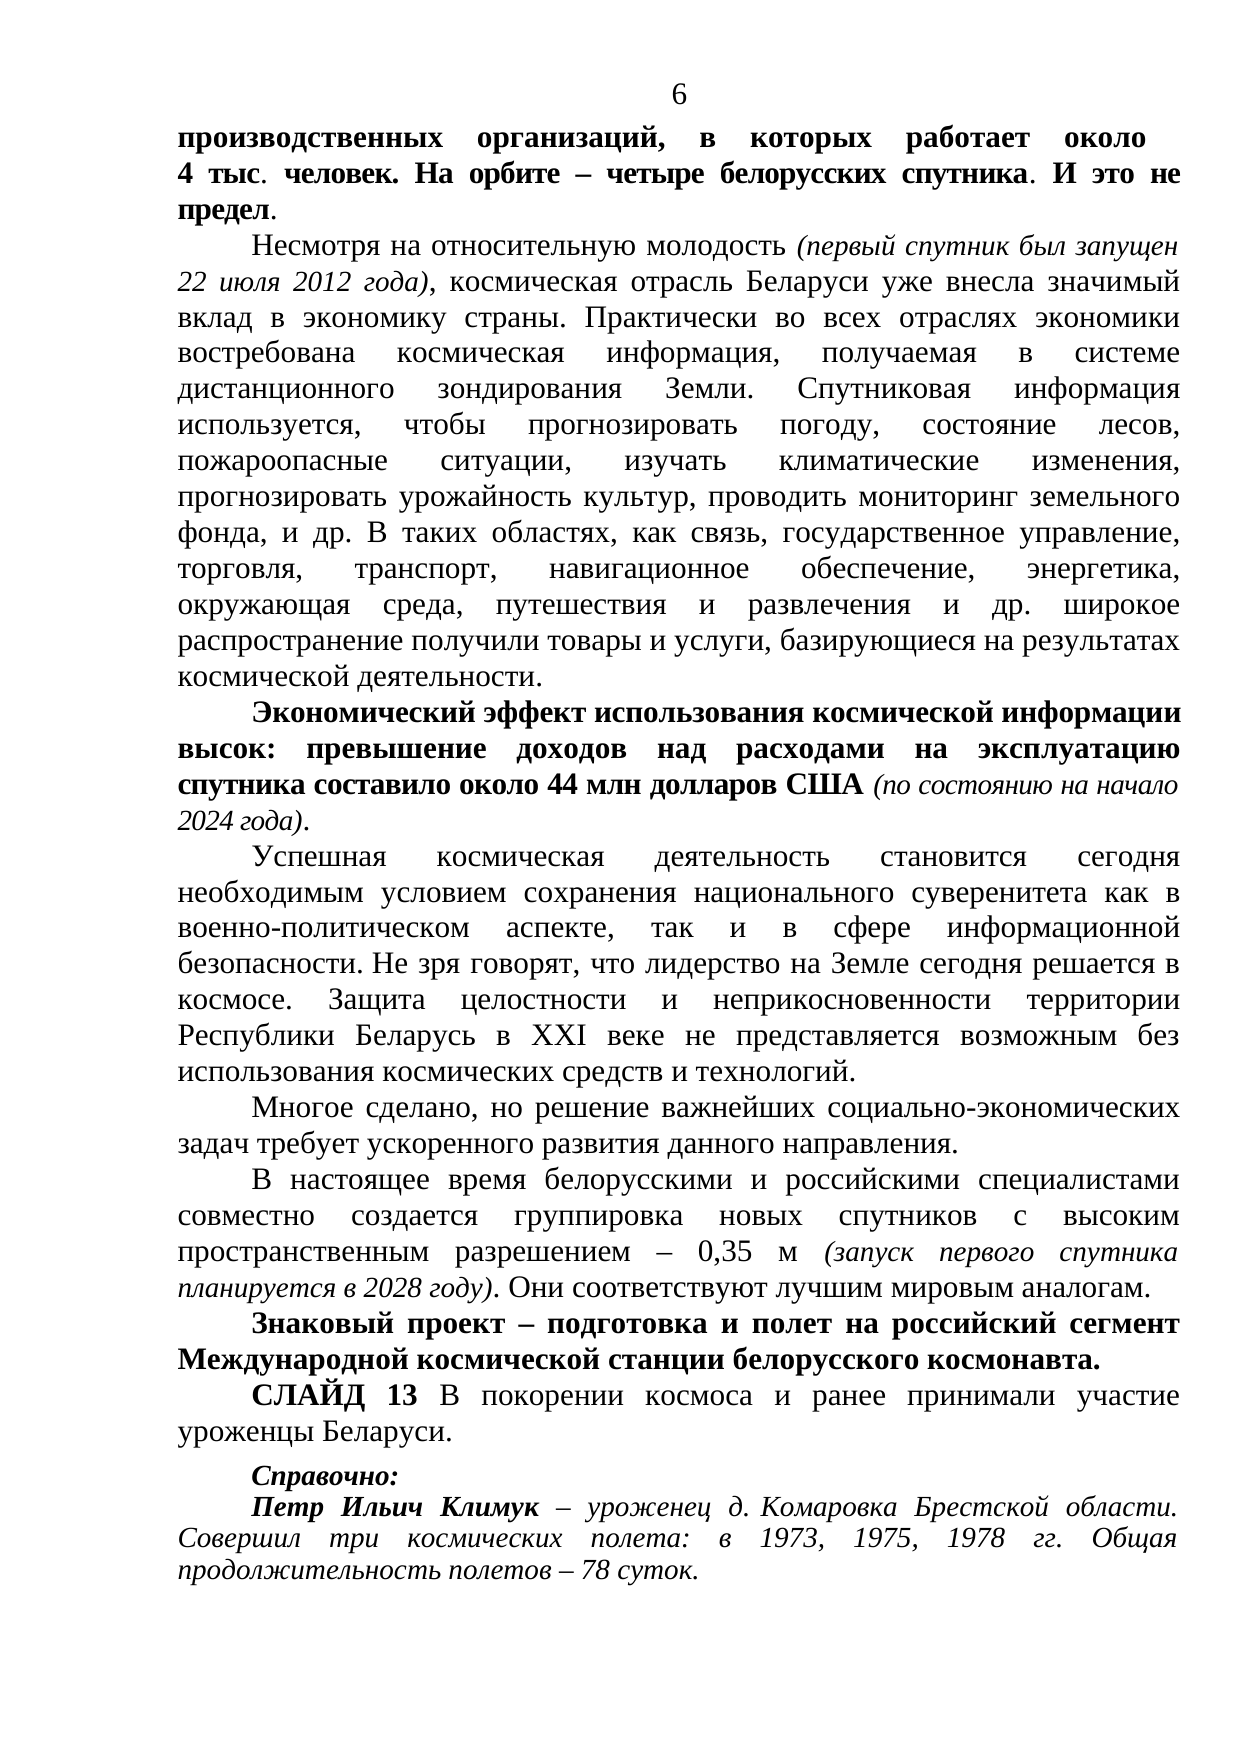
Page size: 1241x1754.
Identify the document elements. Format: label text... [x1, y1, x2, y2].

text Несмотря на относительную молодость (первый спутник был запущен 22 июля 2012 года), космическая отрасль Беларуси уже внесла значимый вклад в экономику страны. Практически во всех отраслях экономики востребована космическая информация, получаемая в системе дистанционного зондирования Земли. Спутниковая информация используется, чтобы прогнозировать погоду, состояние лесов, пожароопасные ситуации, изучать климатические изменения, прогнозировать урожайность культур, проводить мониторинг земельного фонда, и др. В таких областях, как связь, государственное управление, торговля, транспорт, навигационное обеспечение, энергетика, окружающая среда, путешествия и развлечения и др. широкое распространение получили товары и услуги, базирующиеся на результатах космической деятельности. [177, 226, 1181, 693]
text В настоящее время белорусскими и российскими специалистами совместно создается группировка новых спутников с высоким пространственным разрешением – 0,35 м (запуск первого спутника планируется в 2028 году). Они соответствуют лучшим мировым аналогам. [177, 1160, 1181, 1304]
text Многое сделано, но решение важнейших социально-экономических задач требует ускоренного развития данного направления. [177, 1088, 1181, 1160]
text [177, 118, 1181, 226]
text Петр Ильич Климук – уроженец д. Комаровка Брестской области. Совершил три космических полета: в 1973, 1975, 1978 гг. Общая продолжительность полетов – 78 суток. [177, 1492, 1181, 1585]
text Справочно: [177, 1460, 1181, 1492]
text Знаковый проект – подготовка и полет на российский сегмент Международной космической станции белорусского космонавта. [177, 1304, 1181, 1376]
text Успешная космическая деятельность становится сегодня необходимым условием сохранения национального суверенитета как в военно-политическом аспекте, так и в сфере информационной безопасности. Не зря говорят, что лидерство на Земле сегодня решается в космосе. Защита целостности и неприкосновенности территории Республики Беларусь в ХХI веке не представляется возможным без использования космических средств и технологий. [177, 837, 1181, 1088]
text СЛАЙД 13 В покорении космоса и ранее принимали участие уроженцы Беларуси. [177, 1376, 1181, 1448]
text Экономический эффект использования космической информации высок: превышение доходов над расходами на эксплуатацию спутника составило около 44 млн долларов США (по состоянию на начало 2024 года). [177, 693, 1181, 837]
